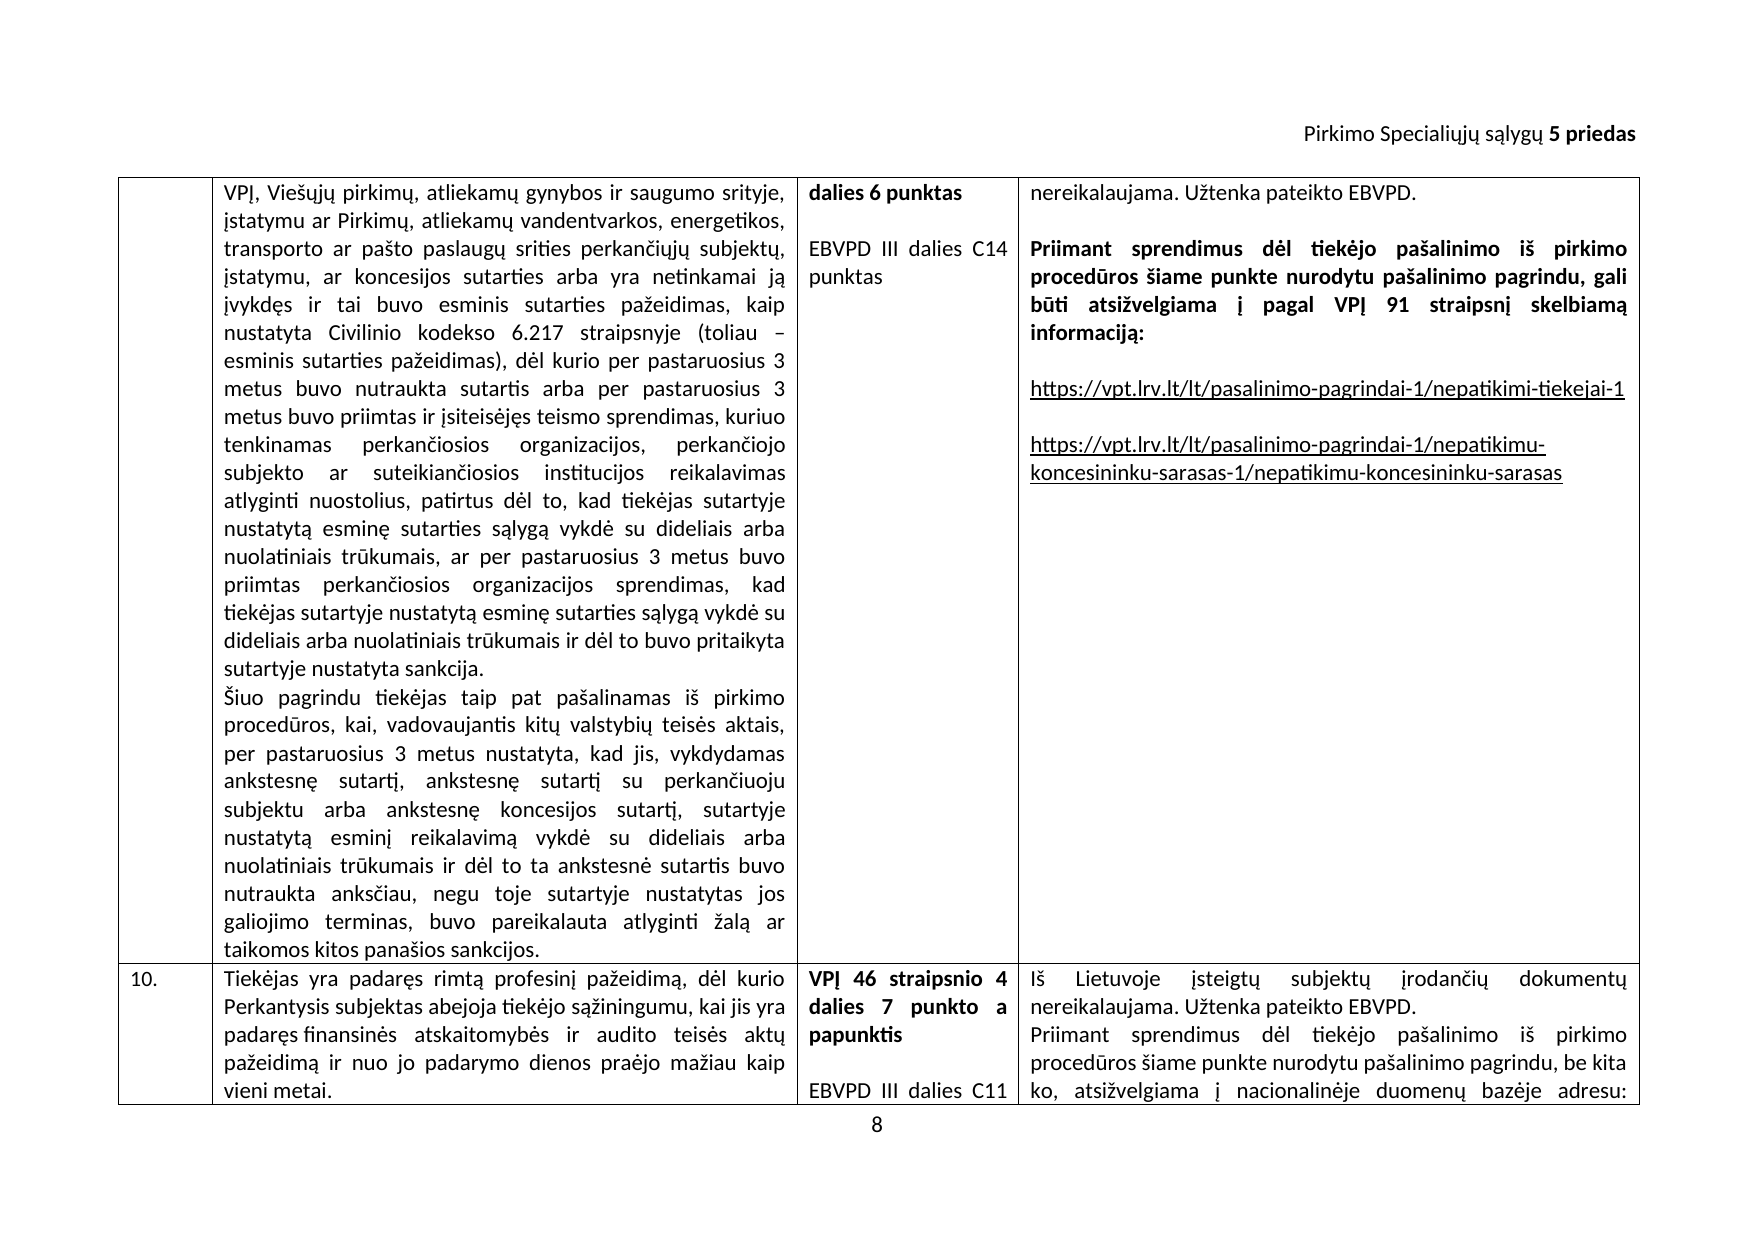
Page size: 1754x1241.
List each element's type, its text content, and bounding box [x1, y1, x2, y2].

table_cell [119, 964, 212, 1104]
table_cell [1019, 178, 1639, 963]
table_cell [119, 178, 212, 963]
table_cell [1019, 964, 1639, 1104]
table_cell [213, 964, 797, 1104]
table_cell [798, 964, 1018, 1104]
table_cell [798, 178, 1018, 963]
